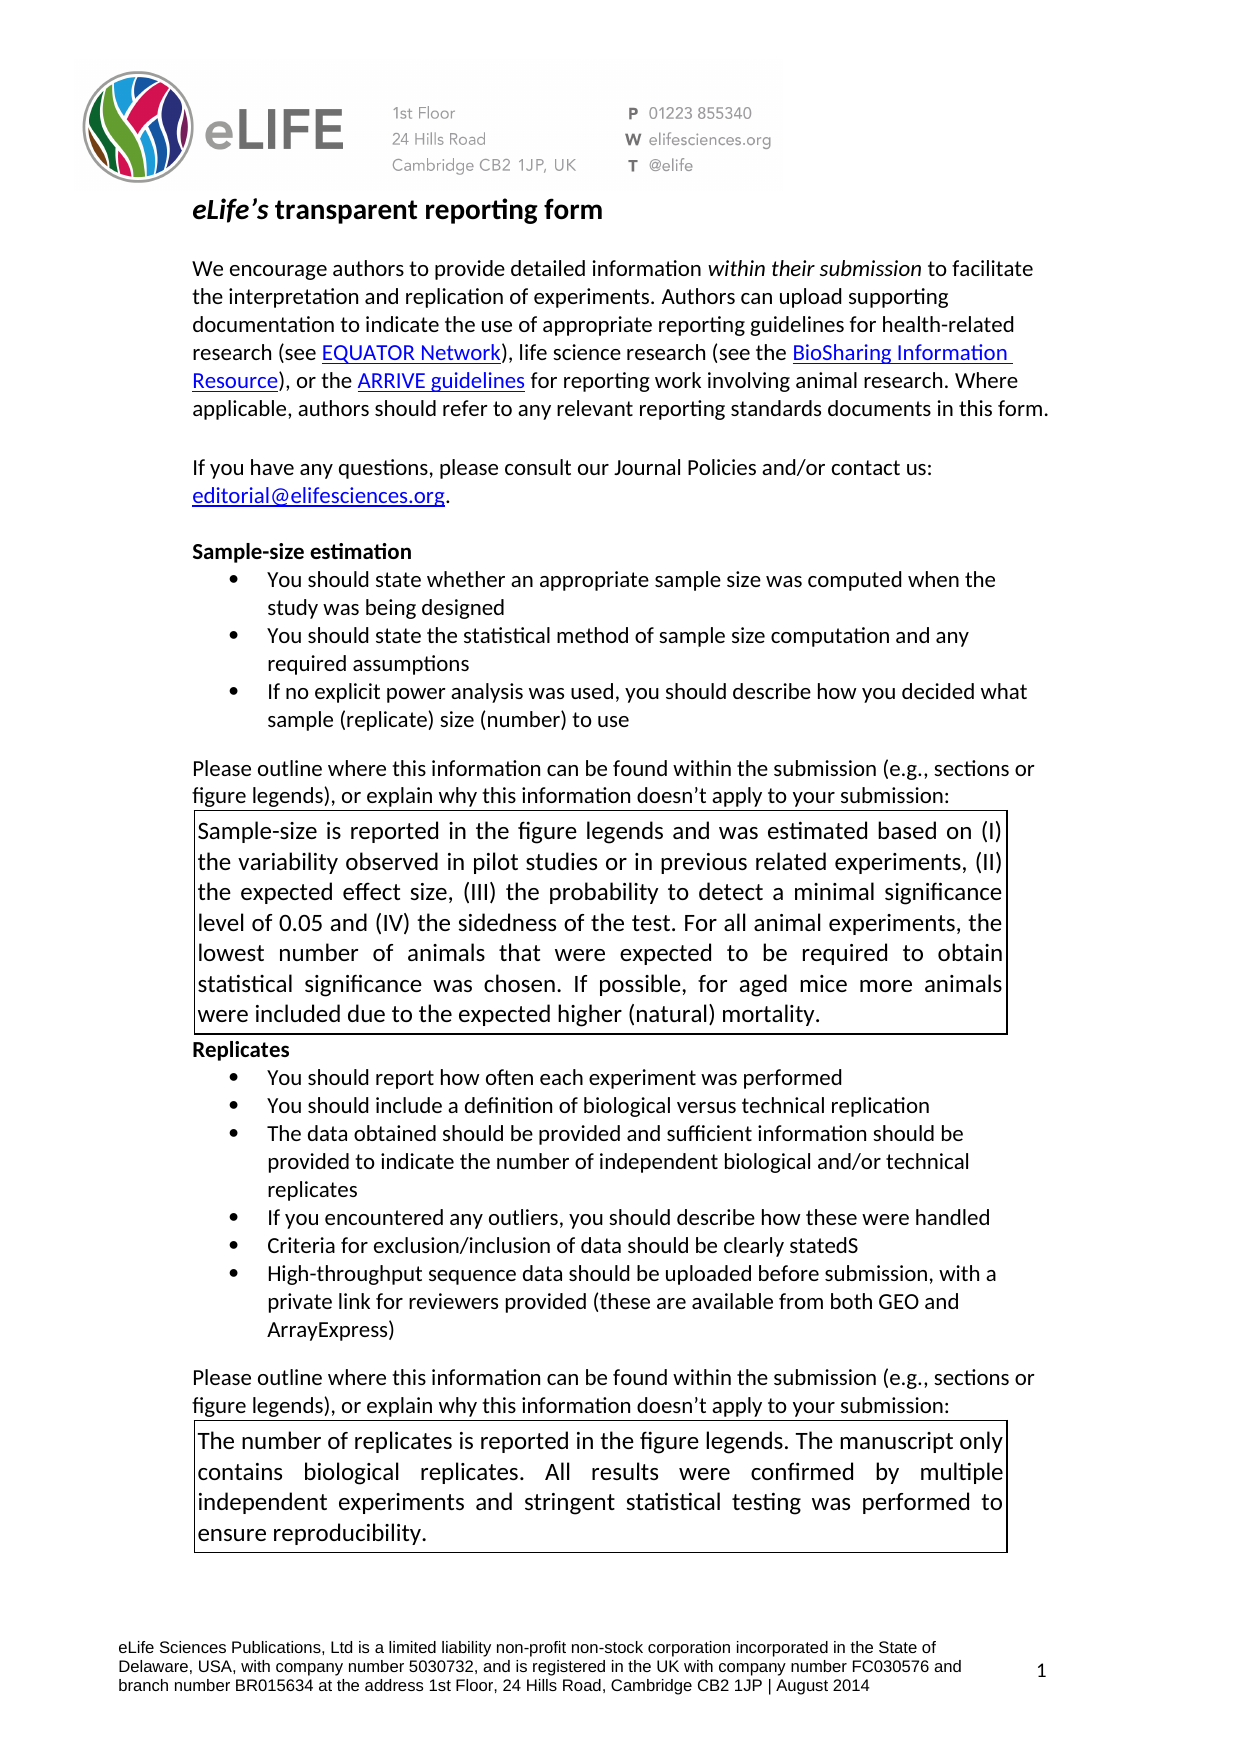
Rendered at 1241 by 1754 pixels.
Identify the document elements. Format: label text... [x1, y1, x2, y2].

list The data obtained should be provided and sufficient information should be provided to indicate the number of independent biological and/or technical replicates [229, 1119, 1053, 1203]
text eLife’s transparent reporting form [192, 191, 1053, 226]
list You should include a definition of biological versus technical replication [229, 1091, 1053, 1119]
list You should state the statistical method of sample size computation and any required assumptions [229, 621, 1053, 677]
text Replicates [192, 838, 1053, 1063]
text The number of replicates is reported in the figure legends. The manuscript only contains biological replicates. All results were confirmed by multiple independent experiments and stringent statistical testing was performed to ensure reproducibility. [195, 1423, 1006, 1549]
text If you have any questions, please consult our Journal Policies and/or contact us: editorial@elifesciences.org. [192, 453, 1053, 509]
list You should state whether an appropriate sample size was computed when the study was being designed [229, 565, 1053, 621]
list If you encountered any outliers, you should describe how these were handled [229, 1203, 1053, 1231]
list Criteria for exclusion/inclusion of data should be clearly statedS [229, 1231, 1053, 1259]
text We encourage authors to provide detailed information within their submission to facilitate the interpretation and replication of experiments. Authors can upload supporting documentation to indicate the use of appropriate reporting guidelines for health-related research (see EQUATOR Network), life science research (see the BioSharing Information Resource), or the ARRIVE guidelines for reporting work involving animal research. Where applicable, authors should refer to any relevant reporting standards documents in this form. [192, 254, 1053, 423]
text Sample-size estimation [192, 537, 1053, 565]
picture [73, 59, 784, 191]
list If no explicit power analysis was used, you should describe how you decided what sample (replicate) size (number) to use [229, 677, 1053, 733]
list High-throughput sequence data should be uploaded before submission, with a private link for reviewers provided (these are available from both GEO and ArrayExpress) [229, 1259, 1053, 1343]
list You should report how often each experiment was performed [229, 1063, 1053, 1091]
text Sample-size is reported in the figure legends and was estimated based on (I) the variability observed in pilot studies or in previous related experiments, (II) the expected effect size, (III) the probability to detect a minimal significance level of 0.05 and (IV) the sidedness of the test. For all animal experiments, the lowest number of animals that were expected to be required to obtain statistical significance was chosen. If possible, for aged mice more animals were included due to the expected higher (natural) mortality. [195, 813, 1006, 1031]
